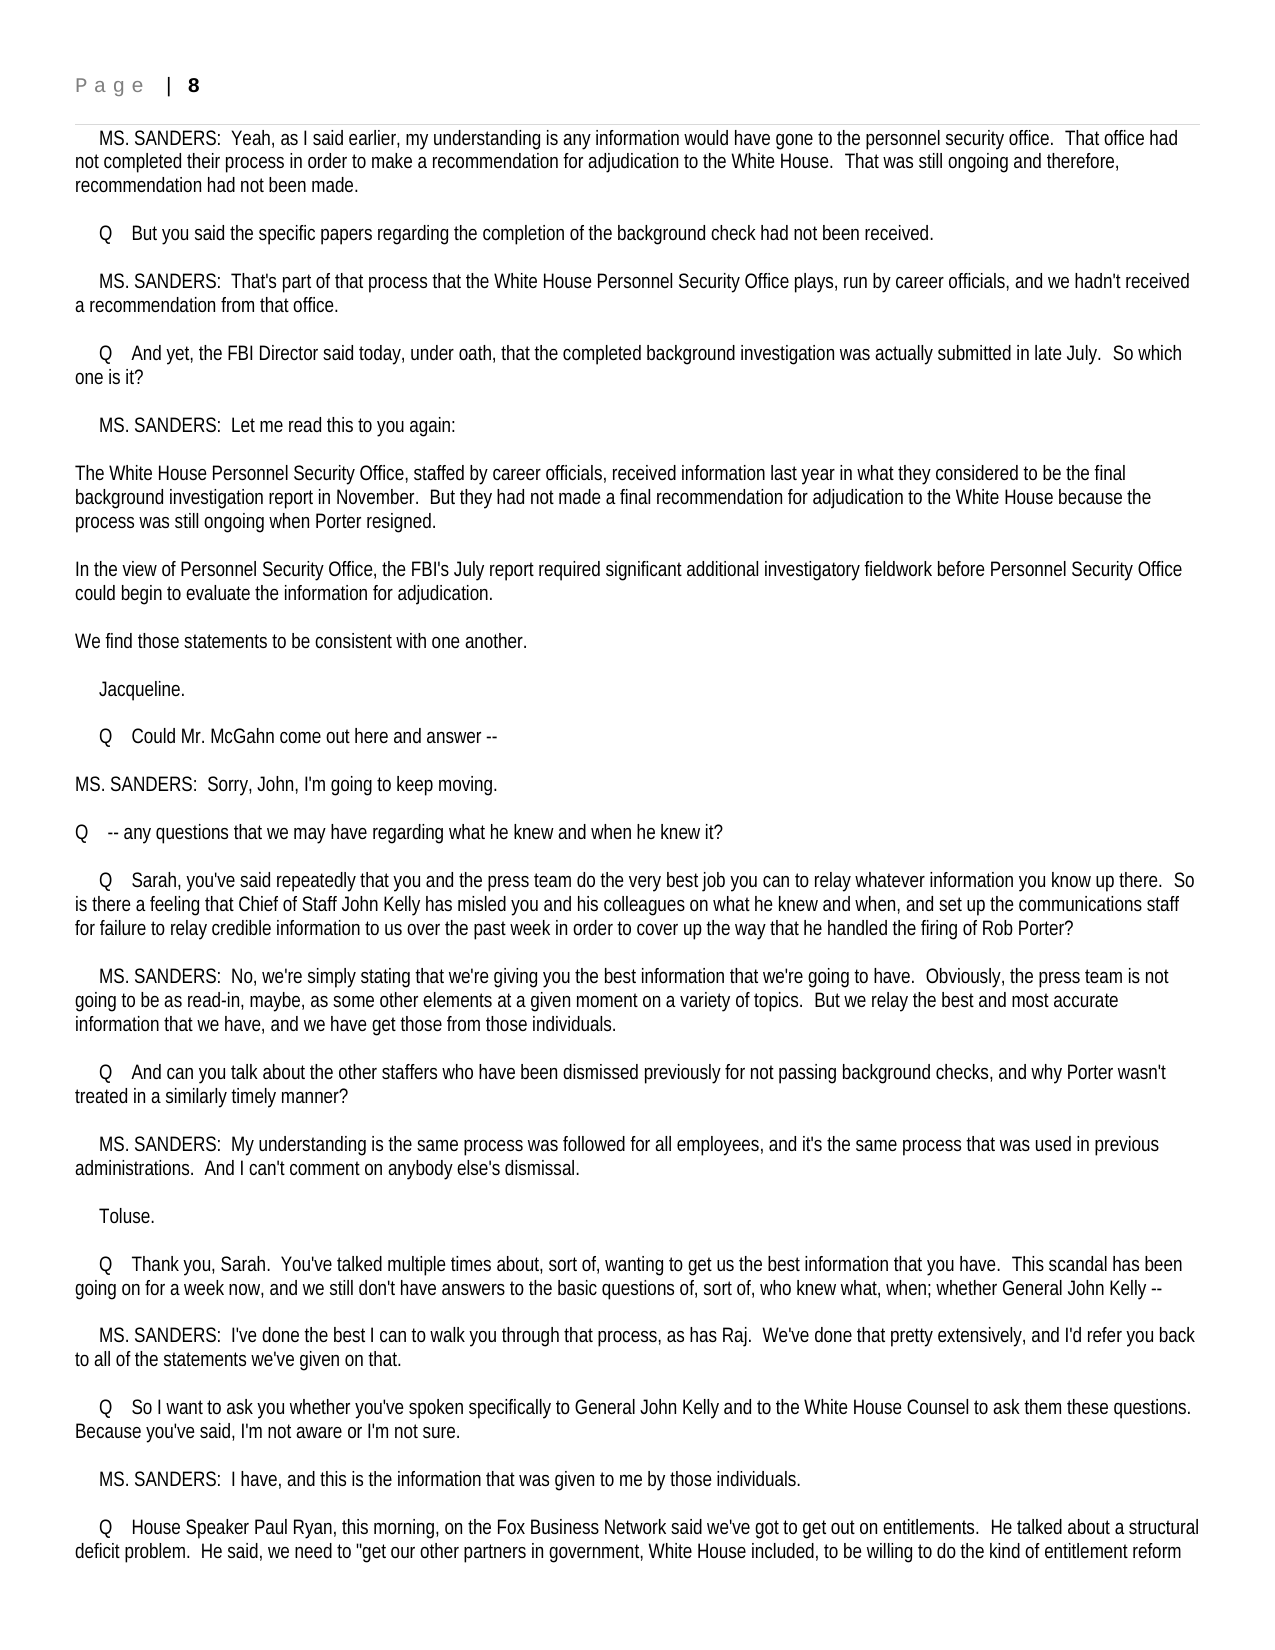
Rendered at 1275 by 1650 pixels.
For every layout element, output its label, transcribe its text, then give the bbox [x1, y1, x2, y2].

text We find those statements to be consistent with one another. [75, 628, 1200, 652]
text Q And can you talk about the other staffers who have been dismissed previously for not passing background checks, and why Porter wasn't treated in a similarly timely manner? [75, 1060, 1200, 1108]
text MS. SANDERS: No, we're simply stating that we're giving you the best information that we're going to have. Obviously, the press team is not going to be as read-in, maybe, as some other elements at a given moment on a variety of topics. But we relay the best and most accurate information that we have, and we have get those from those individuals. [75, 964, 1200, 1036]
text The White House Personnel Security Office, staffed by career officials, received information last year in what they considered to be the final background investigation report in November. But they had not made a final recommendation for adjudication to the White House because the process was still ongoing when Porter resigned. [75, 461, 1200, 533]
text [75, 1515, 1200, 1563]
text Q And yet, the FBI Director said today, under oath, that the completed background investigation was actually submitted in late July. So which one is it? [75, 341, 1200, 389]
text In the view of Personnel Security Office, the FBI's July report required significant additional investigatory fieldwork before Personnel Security Office could begin to evaluate the information for adjudication. [75, 557, 1200, 604]
text Q So I want to ask you whether you've spoken specifically to General John Kelly and to the White House Counsel to ask them these questions. Because you've said, I'm not aware or I'm not sure. [75, 1395, 1200, 1443]
text Q But you said the specific papers regarding the completion of the background check had not been received. [75, 221, 1200, 245]
text Jacqueline. [75, 676, 1200, 700]
text MS. SANDERS: Let me read this to you again: [75, 413, 1200, 437]
text MS. SANDERS: Yeah, as I said earlier, my understanding is any information would have gone to the personnel security office. That office had not completed their process in order to make a recommendation for adjudication to the White House. That was still ongoing and therefore, recommendation had not been made. [75, 125, 1200, 197]
text Q -- any questions that we may have regarding what he knew and when he knew it? [75, 820, 1200, 844]
text Q Could Mr. McGahn come out here and answer -- [75, 724, 1200, 748]
text MS. SANDERS: I've done the best I can to walk you through that process, as has Raj. We've done that pretty extensively, and I'd refer you back to all of the statements we've given on that. [75, 1323, 1200, 1371]
text Toluse. [75, 1203, 1200, 1227]
text MS. SANDERS: That's part of that process that the White House Personnel Security Office plays, run by career officials, and we hadn't received a recommendation from that office. [75, 269, 1200, 317]
text Q Thank you, Sarah. You've talked multiple times about, sort of, wanting to get us the best information that you have. This scandal has been going on for a week now, and we still don't have answers to the basic questions of, sort of, who knew what, when; whether General John Kelly -- [75, 1251, 1200, 1299]
text MS. SANDERS: Sorry, John, I'm going to keep moving. [75, 772, 1200, 796]
text Q Sarah, you've said repeatedly that you and the press team do the very best job you can to relay whatever information you know up there. So is there a feeling that Chief of Staff John Kelly has misled you and his colleagues on what he knew and when, and set up the communications staff for failure to relay credible information to us over the past week in order to cover up the way that he handled the firing of Rob Porter? [75, 868, 1200, 940]
text MS. SANDERS: I have, and this is the information that was given to me by those individuals. [75, 1467, 1200, 1491]
text MS. SANDERS: My understanding is the same process was followed for all employees, and it's the same process that was used in previous administrations. And I can't comment on anybody else's dismissal. [75, 1132, 1200, 1179]
